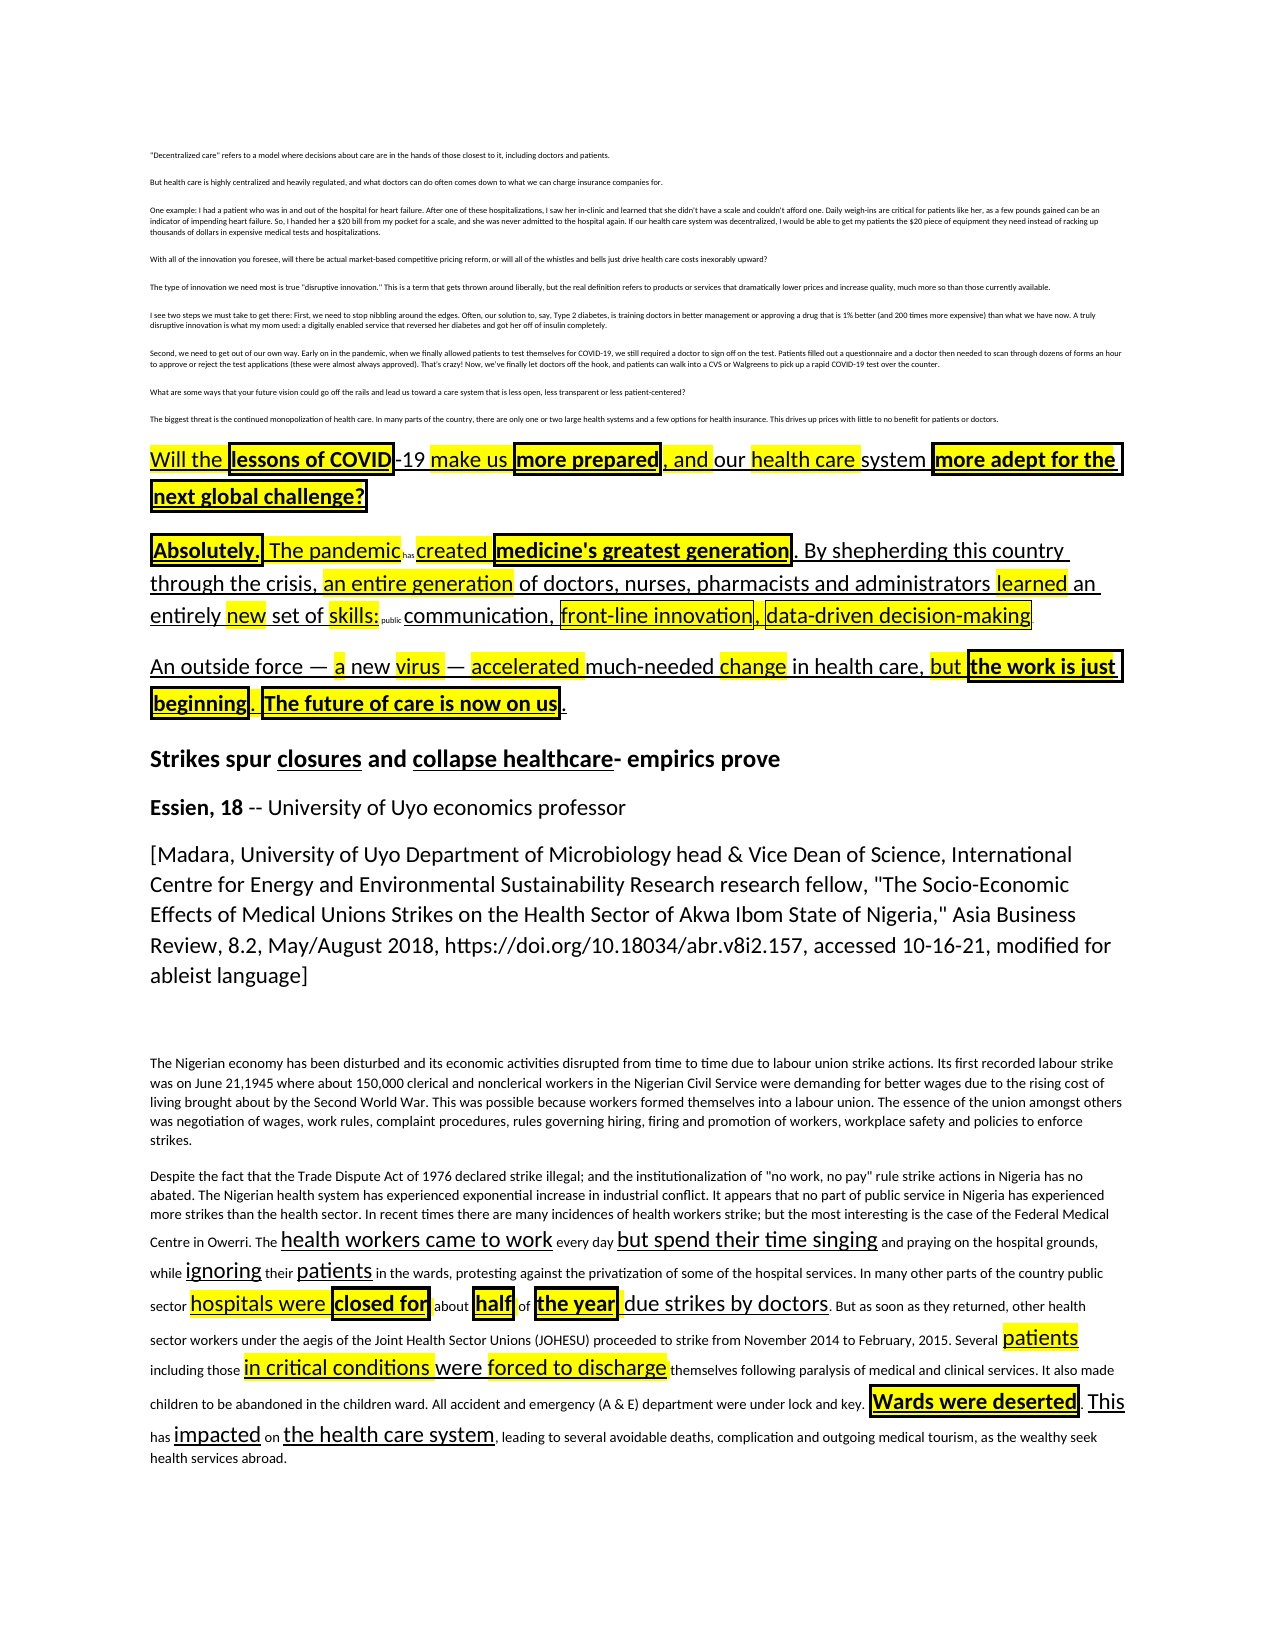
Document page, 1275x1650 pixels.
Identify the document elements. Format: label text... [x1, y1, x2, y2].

text An outside force — a new virus — accelerated much-needed change in health care, but the work is just beginning. The future of care is now on us. [150, 678, 1125, 720]
text Strikes spur closures and collapse healthcare- empirics prove [150, 744, 1125, 774]
text Will the lessons of COVID-19 make us more prepared, and our health care system more adept for the next global challenge? [150, 442, 1125, 513]
text The Nigerian economy has been disturbed and its economic activities disrupted from time to time due to labour union strike actions. Its first recorded labour strike was on June 21,1945 where about 150,000 clerical and nonclerical workers in the Nigerian Civil Service were demanding for better wages due to the rising cost of living brought about by the Second World War. This was possible because workers formed themselves into a labour union. The essence of the union amongst others was negotiation of wages, work rules, complaint procedures, rules governing hiring, firing and promotion of workers, workplace safety and policies to enforce strikes. [150, 1055, 1125, 1149]
text Despite the fact that the Trade Dispute Act of 1976 declared strike illegal; and the institutionalization of "no work, no pay" rule strike actions in Nigeria has no abated. The Nigerian health system has experienced exponential increase in industrial conflict. It appears that no part of public service in Nigeria has experienced more strikes than the health sector. In recent times there are many incidences of health workers strike; but the most interesting is the case of the Federal Medical Centre in Owerri. The health workers came to work every day but spend their time singing and praying on the hospital grounds, while ignoring their patients in the wards, protesting against the privatization of some of the hospital services. In many other parts of the country public sector hospitals were closed for about half of the year due strikes by doctors. But as soon as they returned, other health sector workers under the aegis of the Joint Health Sector Unions (JOHESU) proceeded to strike from November 2014 to February, 2015. Several patients including those in critical conditions were forced to discharge themselves following paralysis of medical and clinical services. It also made children to be abandoned in the children ward. All accident and emergency (A & E) department were under lock and key. Wards were deserted. This has impacted on the health care system, leading to several avoidable deaths, complication and outgoing medical tourism, as the wealthy seek health services abroad. [150, 1167, 1125, 1467]
text [Madara, University of Uyo Department of Microbiology head & Vice Dean of Science, International Centre for Energy and Environmental Sustainability Research research fellow, "The Socio-Economic Effects of Medical Unions Strikes on the Health Sector of Akwa Ibom State of Nigeria," Asia Business Review, 8.2, May/August 2018, https://doi.org/10.18034/abr.v8i2.157, accessed 10-16-21, modified for ableist language] [150, 840, 1125, 989]
text Absolutely. The pandemic has created medicine's greatest generation. By shepherding this country through the crisis, an entire generation of doctors, nurses, pharmacists and administrators learned an entirely new set of skills: public communication, front-line innovation, data-driven decision-making. [150, 533, 1125, 630]
text An outside force — a new virus — accelerated much-needed change in health care, but the work is just beginning. The future of care is now on us. [150, 649, 967, 676]
text Essien, 18 -- University of Uyo economics professor [150, 793, 1125, 821]
